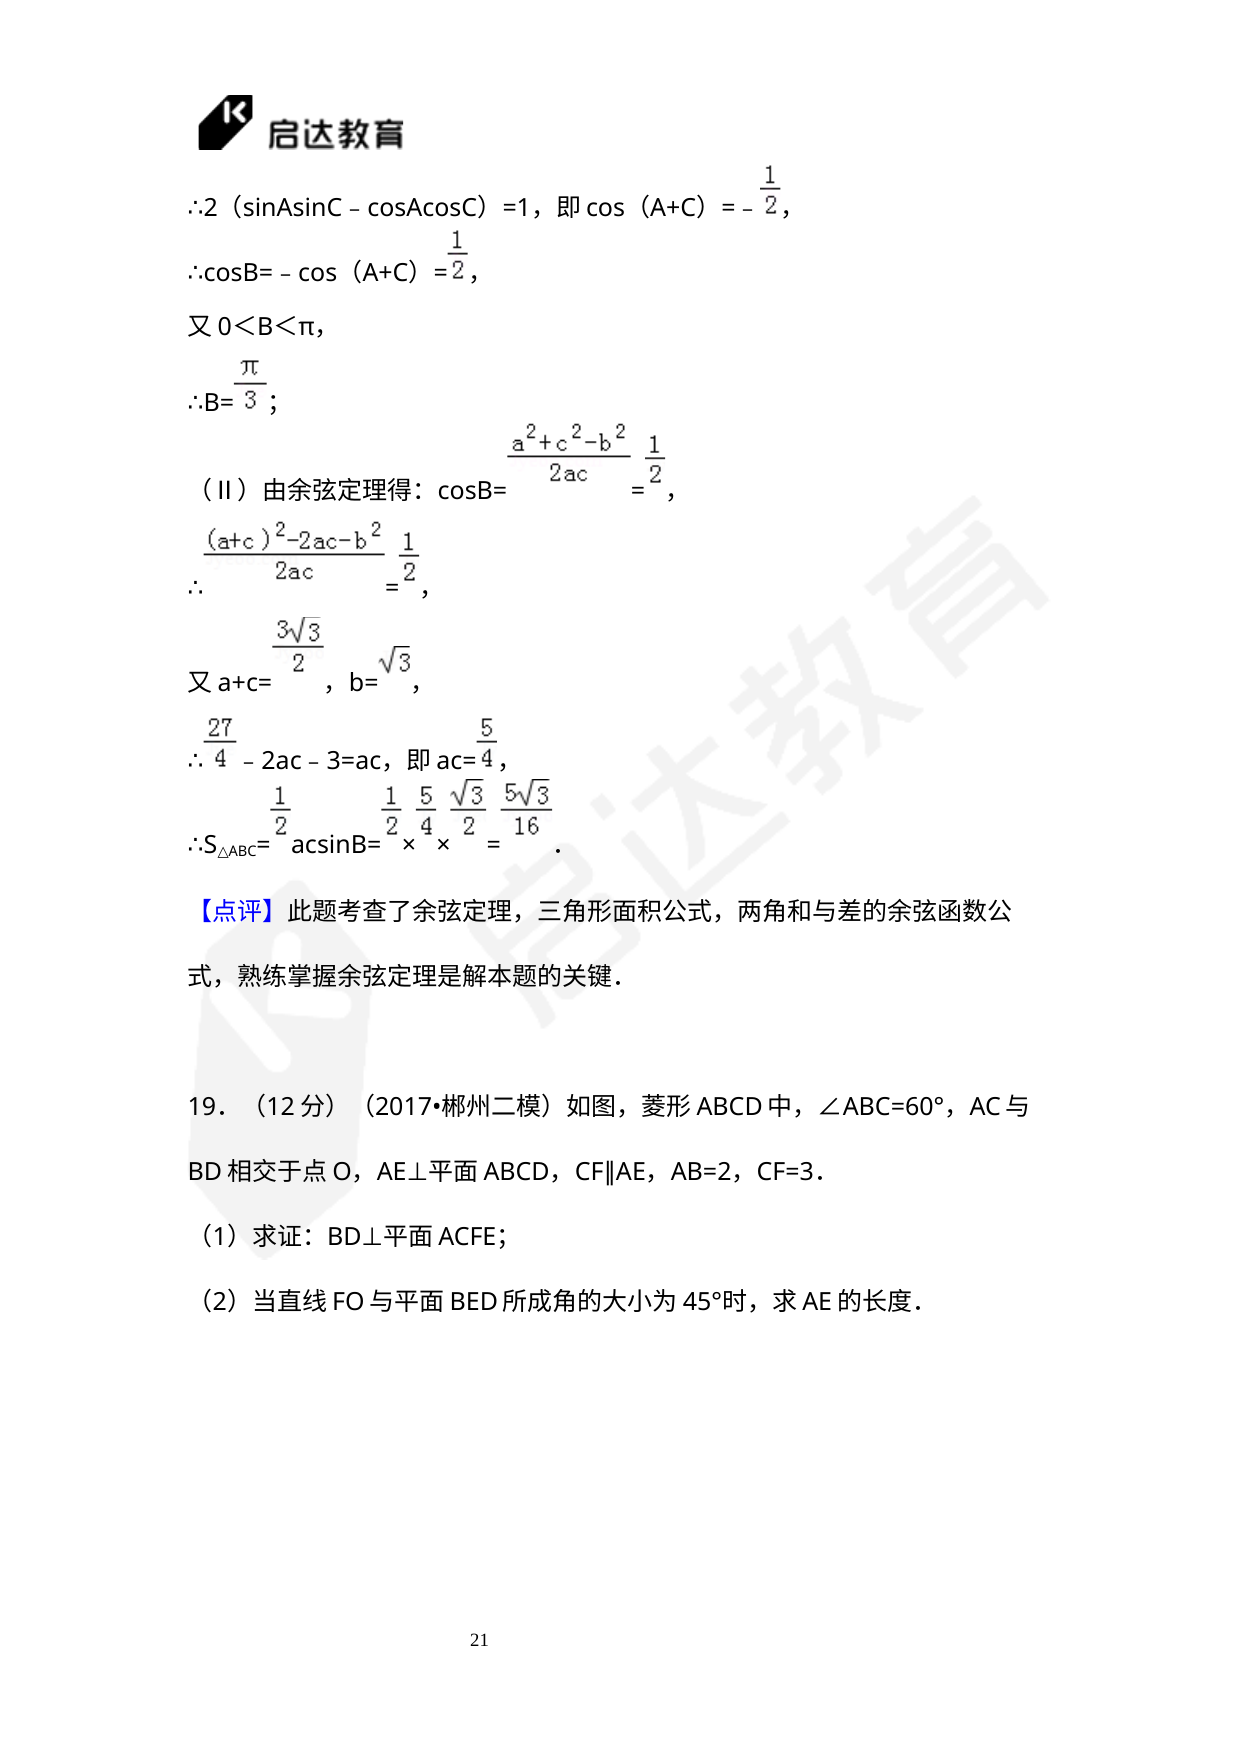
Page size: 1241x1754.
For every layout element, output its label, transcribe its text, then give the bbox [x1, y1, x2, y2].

text 【点评】此题考查了余弦定理，三角形面积公式，两角和与差的余弦函数公式，熟练掌握余弦定理是解本题的关键． [187, 877, 1053, 1007]
picture [398, 528, 420, 584]
text ∴cosB=﹣cos（A+C）=， [187, 227, 1053, 292]
text ∴=， [187, 519, 1053, 617]
picture [507, 422, 631, 486]
picture [415, 782, 437, 838]
picture [198, 95, 404, 150]
picture [645, 431, 666, 486]
picture [381, 782, 402, 838]
text ∴S△ABC=acsinB=××=． [187, 779, 1053, 877]
picture [450, 779, 487, 838]
text ∴B=； [187, 357, 1053, 422]
picture [203, 714, 237, 770]
text ∴﹣2ac﹣3=ac，即ac=， [187, 714, 1053, 779]
picture [378, 646, 410, 675]
picture [476, 714, 497, 770]
picture [203, 519, 385, 584]
text （Ⅱ）由余弦定理得：cosB==， [187, 422, 1053, 519]
picture [272, 617, 324, 675]
text 又0＜B＜π， [187, 292, 1053, 357]
text 19．（12分）（2017•郴州二模）如图，菱形ABCD中，∠ABC=60°，AC与BD相交于点O，AE⊥平面ABCD，CF∥AE，AB=2，CF=3． [187, 1072, 1053, 1202]
text 又a+c=，b=， [187, 617, 1053, 714]
picture [760, 162, 781, 217]
text （2）当直线FO与平面BED所成角的大小为45°时，求AE的长度． [187, 1267, 1053, 1332]
text ∴2（sinAsinC﹣cosAcosC）=1，即cos（A+C）=﹣， [187, 162, 1053, 227]
picture [270, 782, 291, 838]
picture [500, 779, 553, 838]
picture [233, 357, 267, 412]
picture [447, 227, 468, 282]
text （1）求证：BD⊥平面ACFE； [187, 1202, 1053, 1267]
